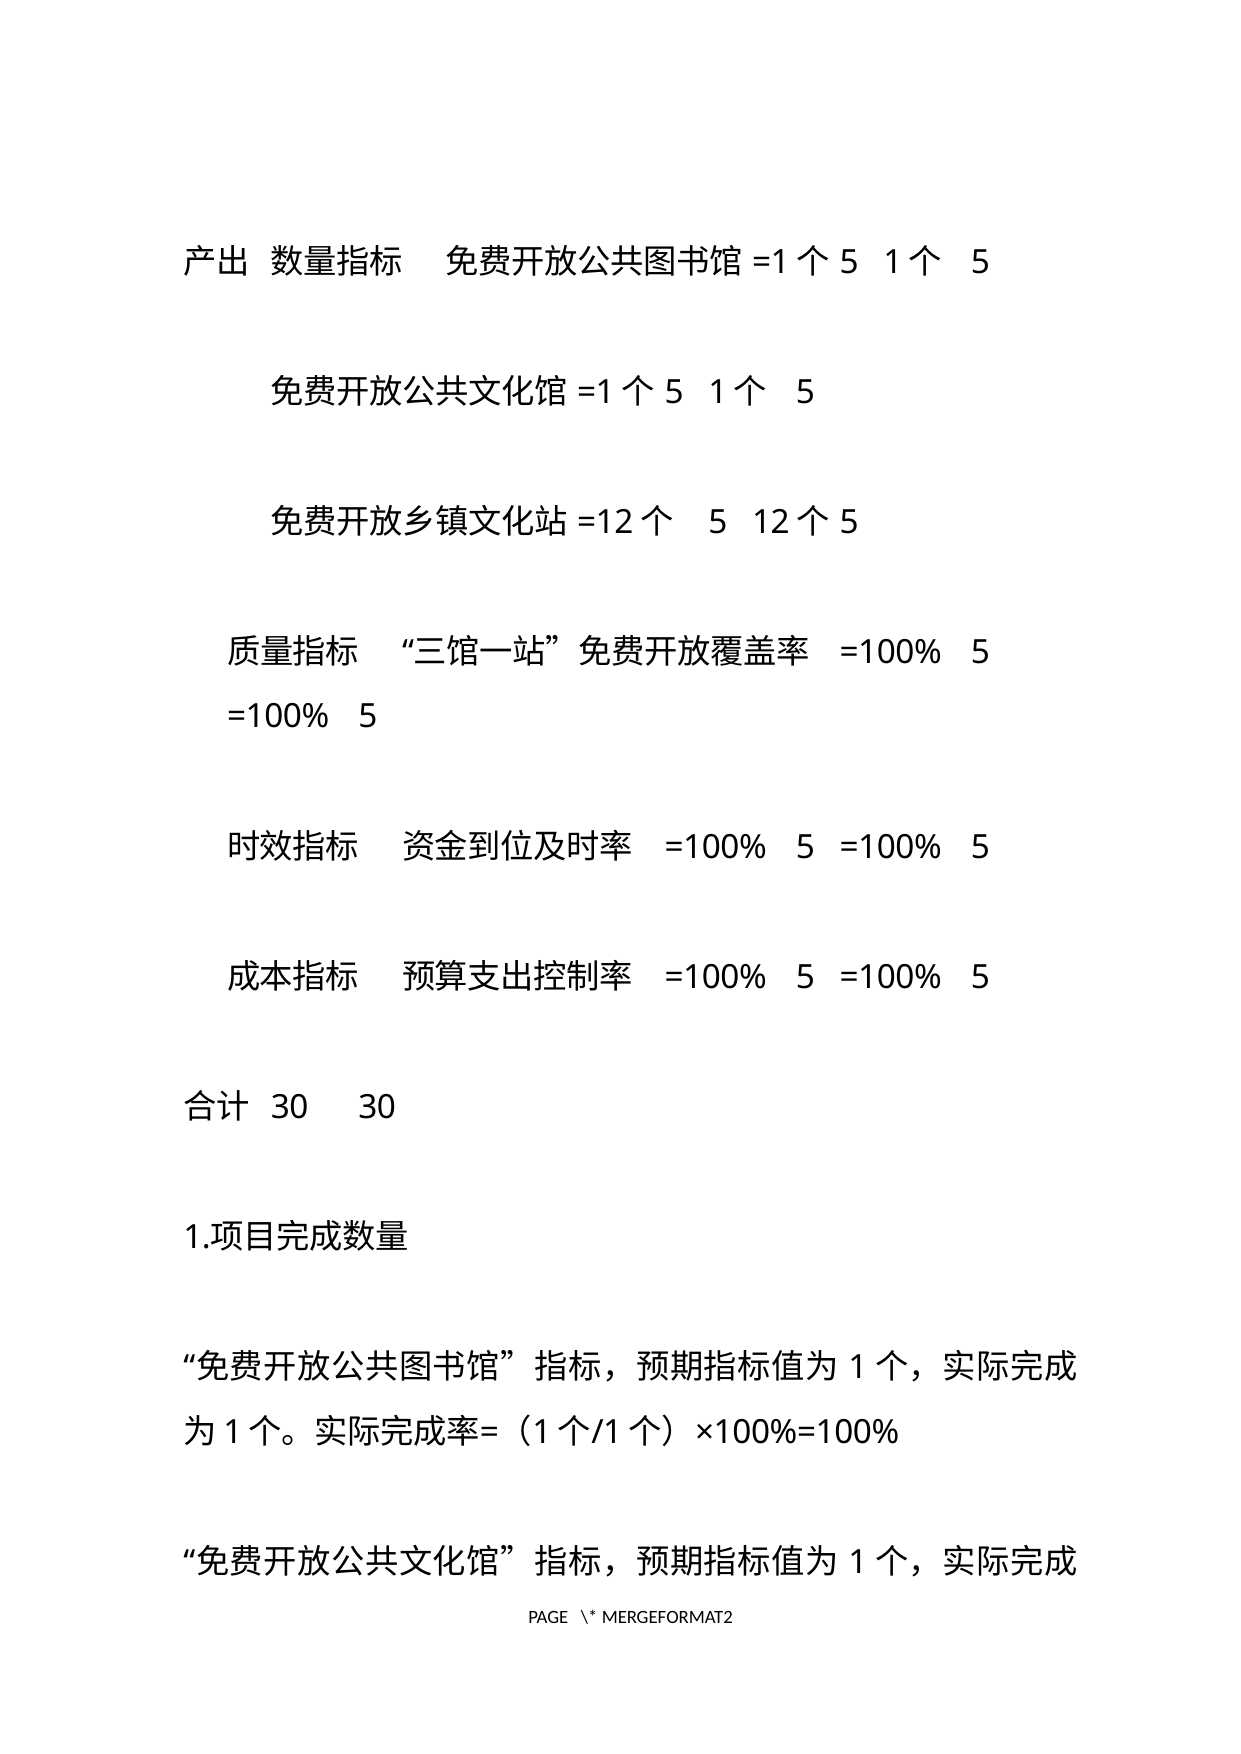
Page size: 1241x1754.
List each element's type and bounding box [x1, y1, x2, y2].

text [183, 162, 1078, 1592]
